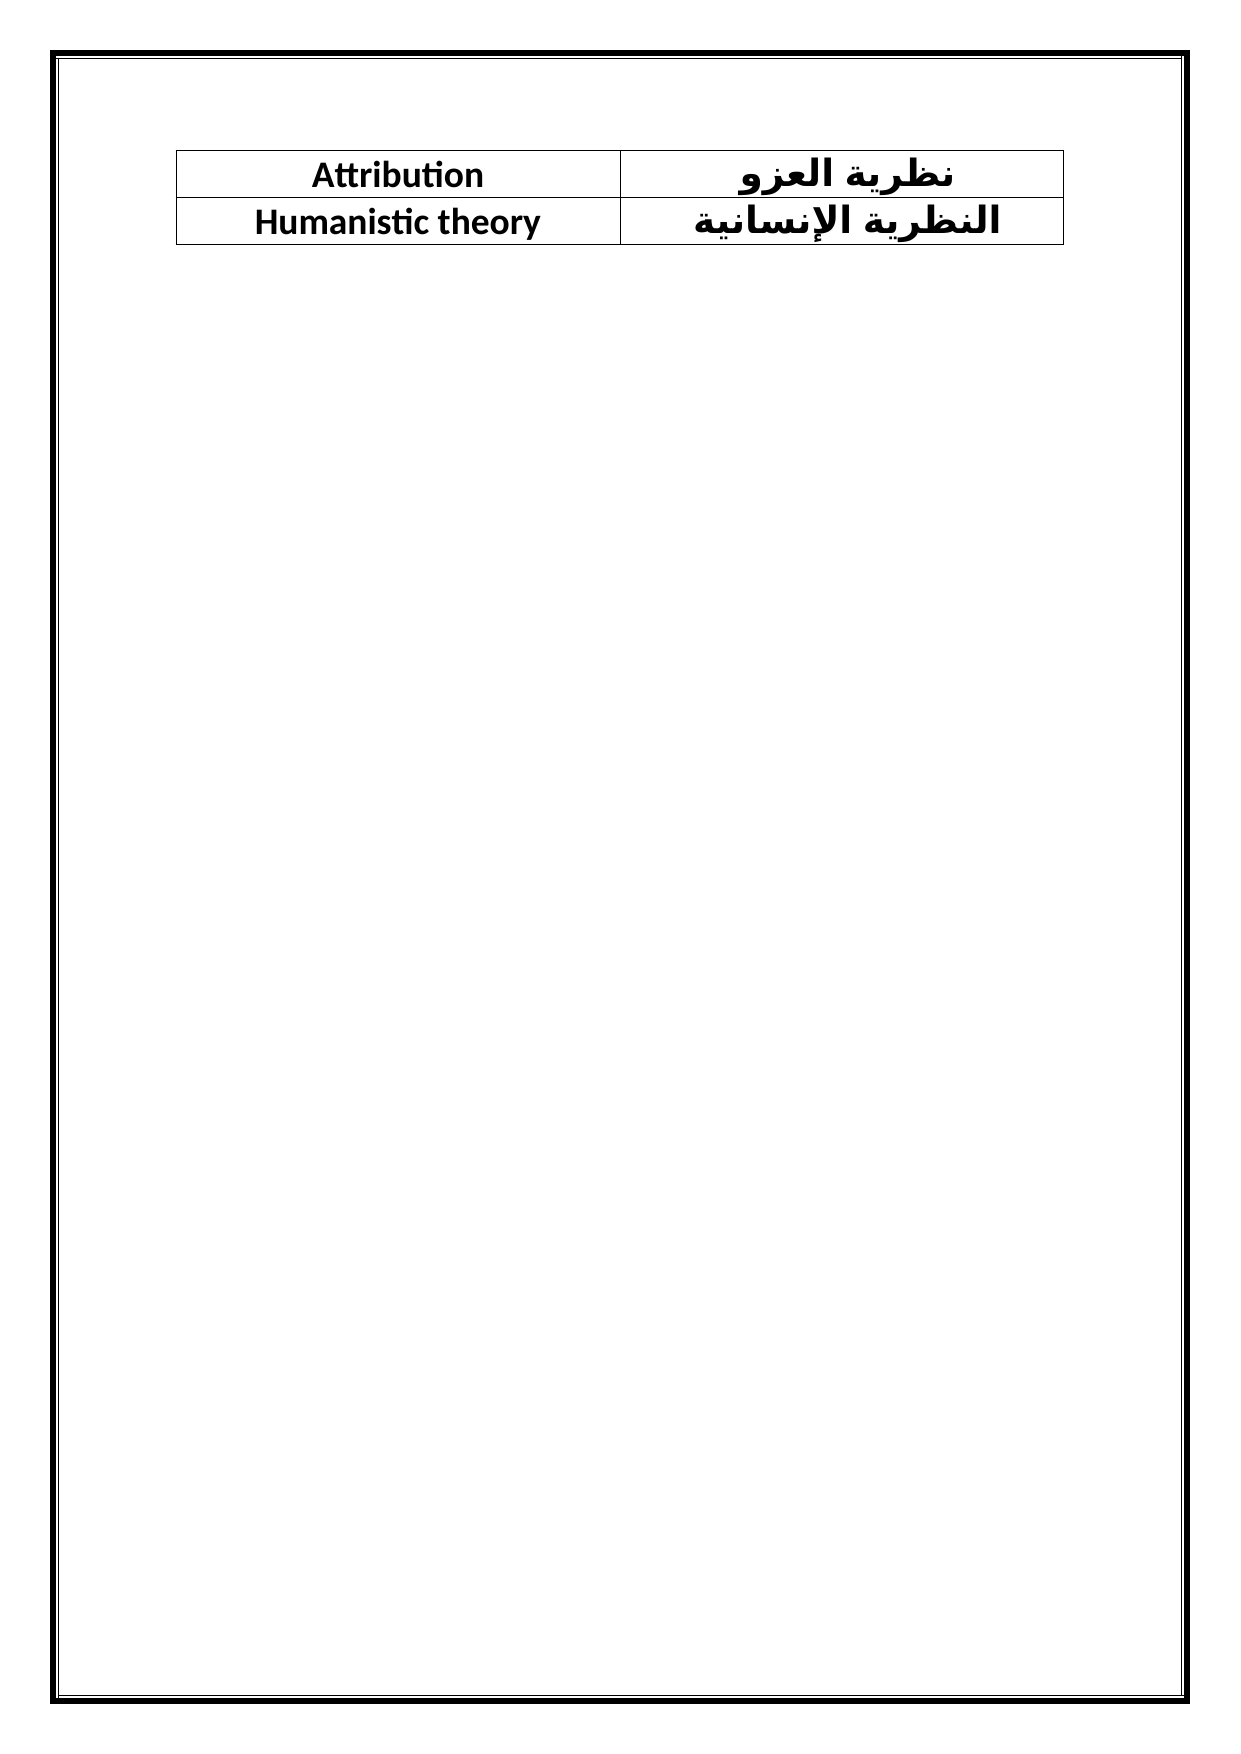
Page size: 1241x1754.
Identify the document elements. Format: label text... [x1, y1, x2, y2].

table_cell النظرية الإنسانية [621, 198, 1063, 244]
table_cell Humanistic theory [177, 198, 620, 244]
table_cell نظرية العزو [621, 151, 1063, 197]
table_cell Attribution [177, 151, 620, 197]
